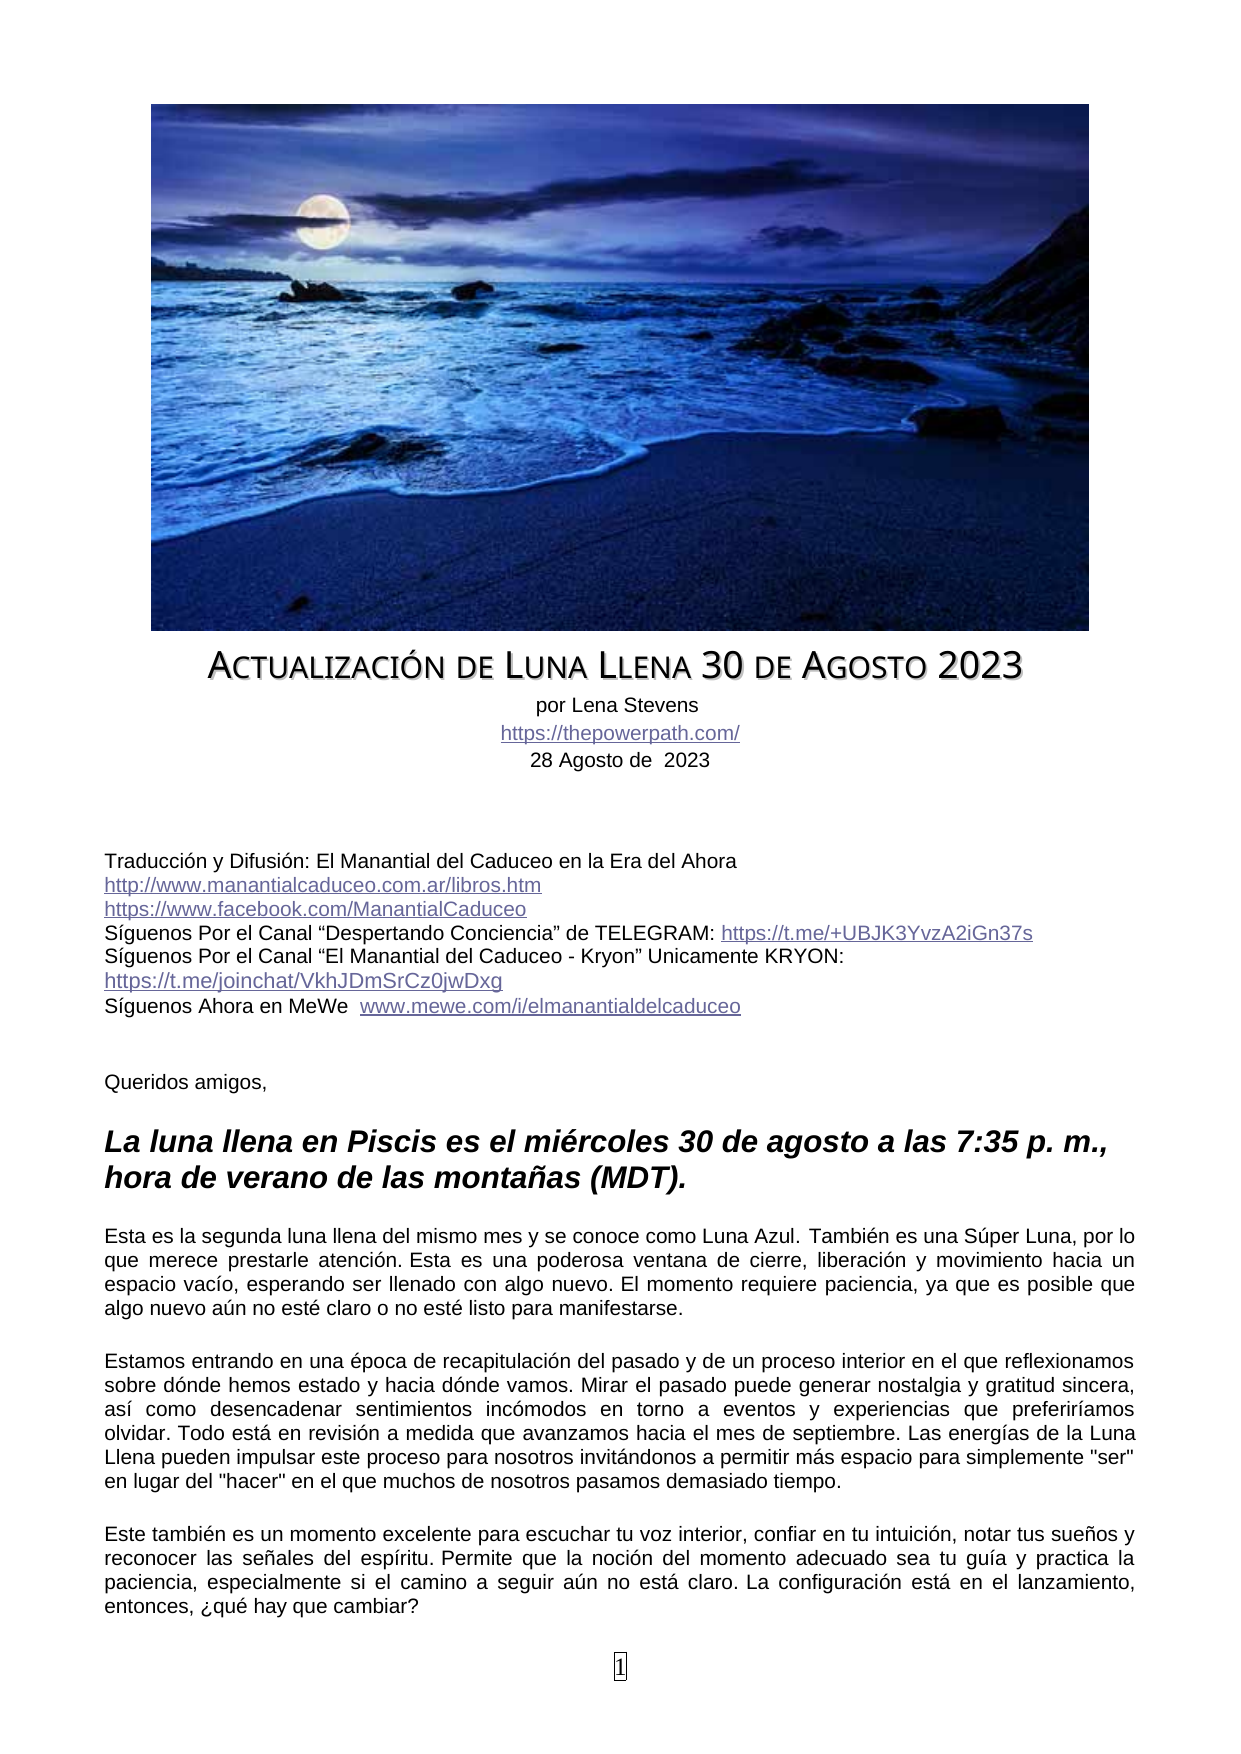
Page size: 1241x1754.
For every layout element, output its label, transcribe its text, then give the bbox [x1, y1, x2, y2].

picture [151, 104, 1089, 631]
text La luna llena en Piscis es el miércoles 30 de agosto a las 7:35 p. m., hora de verano de las montañas (MDT). [104, 1123, 1136, 1195]
text Esta es la segunda luna llena del mismo mes y se conoce como Luna Azul. También es una Súper Luna, por lo que merece prestarle atención. Esta es una poderosa ventana de cierre, liberación y movimiento hacia un espacio vacío, esperando ser llenado con algo nuevo. El momento requiere paciencia, ya que es posible que algo nuevo aún no esté claro o no esté listo para manifestarse. [104, 1224, 1136, 1320]
text Estamos entrando en una época de recapitulación del pasado y de un proceso interior en el que reflexionamos sobre dónde hemos estado y hacia dónde vamos. Mirar el pasado puede generar nostalgia y gratitud sincera, así como desencadenar sentimientos incómodos en torno a eventos y experiencias que preferiríamos olvidar. Todo está en revisión a medida que avanzamos hacia el mes de septiembre. Las energías de la Luna Llena pueden impulsar este proceso para nosotros invitándonos a permitir más espacio para simplemente "ser" en lugar del "hacer" en el que muchos de nosotros pasamos demasiado tiempo. [104, 1349, 1136, 1493]
text Traducción y Difusión: El Manantial del Caduceo en la Era del Ahora http://www.manantialcaduceo.com.ar/libros.htm https://www.facebook.com/ManantialCaduceo Síguenos Por el Canal “Despertando Conciencia” de TELEGRAM: https://t.me/+UBJK3YvzA2iGn37s Síguenos Por el Canal “El Manantial del Caduceo - Kryon” Unicamente KRYON: https://t.me/joinchat/VkhJDmSrCz0jwDxg Síguenos Ahora en MeWe www.mewe.com/i/elmanantialdelcaduceo [104, 801, 1136, 1070]
text Queridos amigos, [104, 1070, 1136, 1094]
text Este también es un momento excelente para escuchar tu voz interior, confiar en tu intuición, notar tus sueños y reconocer las señales del espíritu. Permite que la noción del momento adecuado sea tu guía y practica la paciencia, especialmente si el camino a seguir aún no está claro. La configuración está en el lanzamiento, entonces, ¿qué hay que cambiar? [104, 1522, 1136, 1618]
